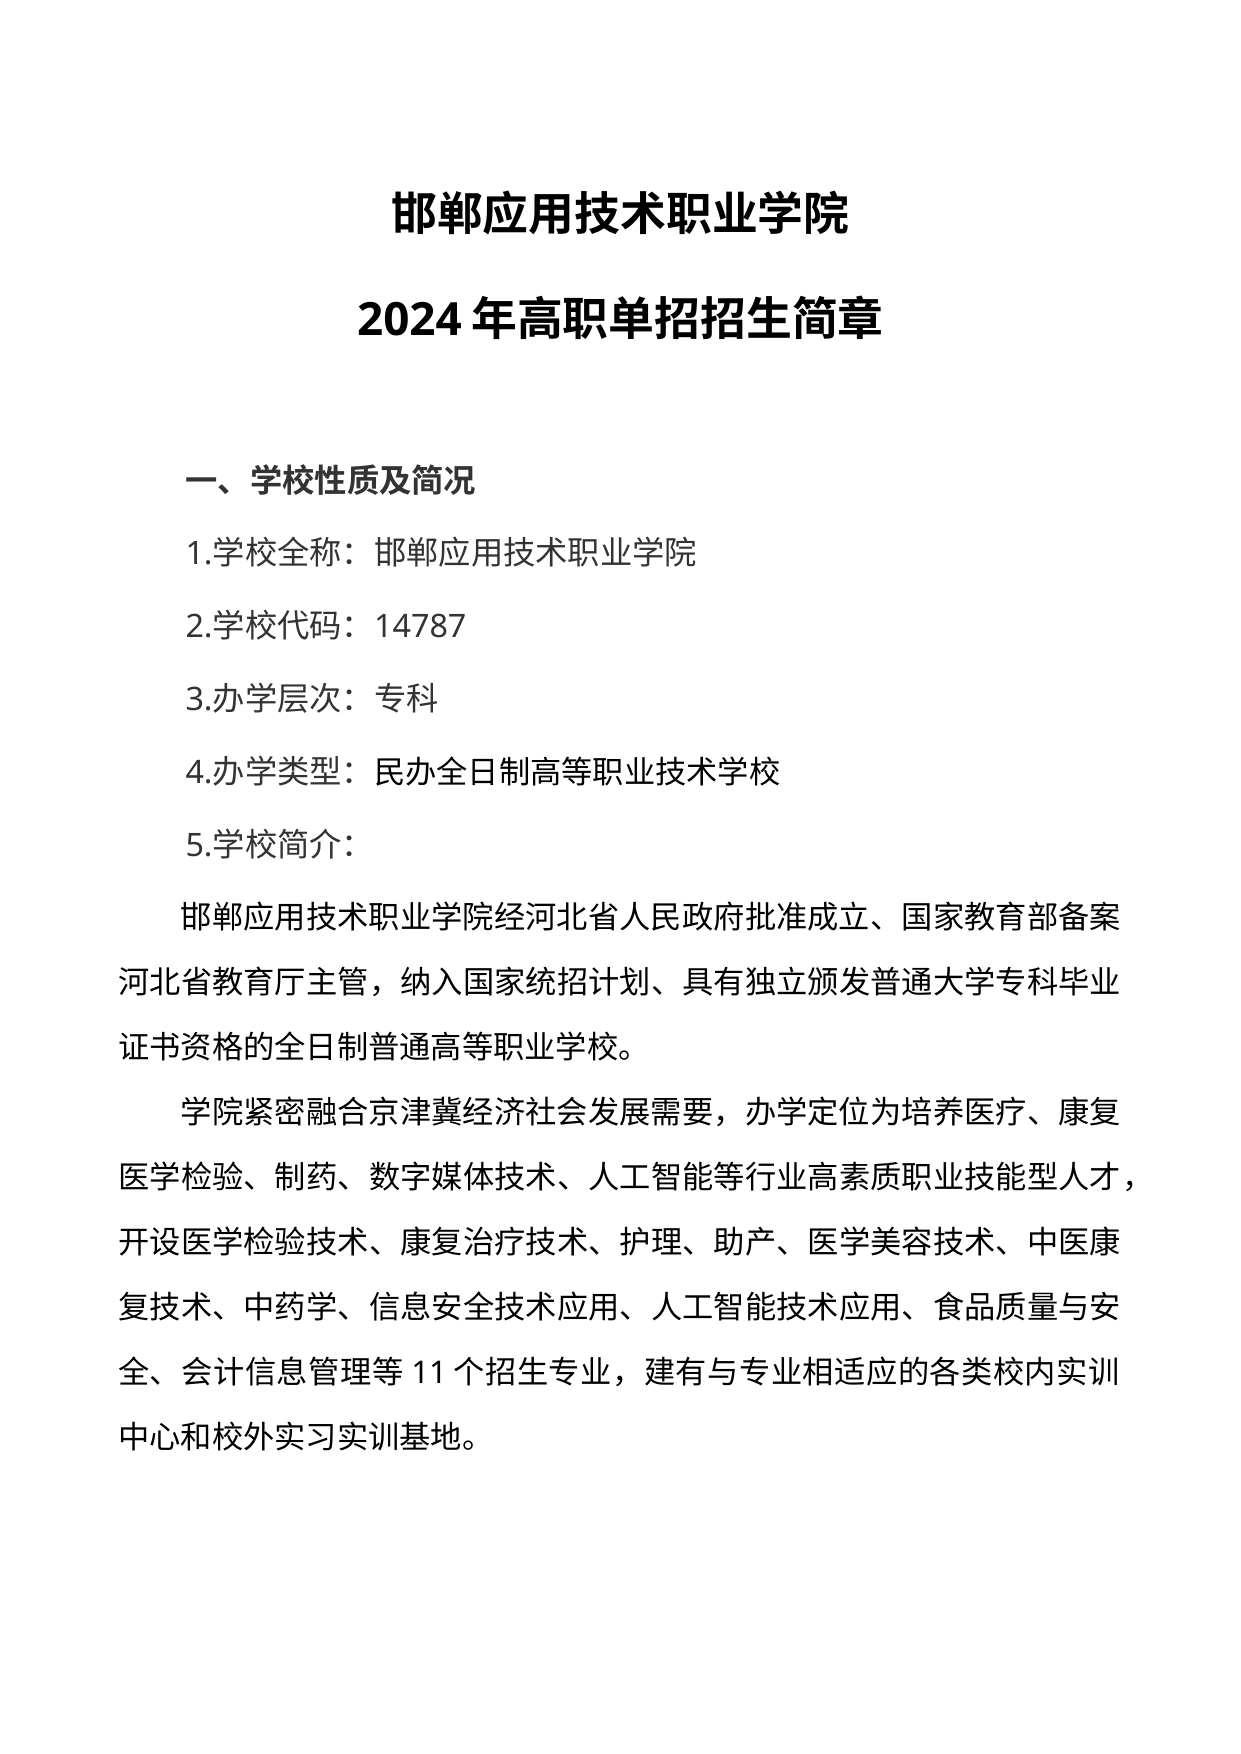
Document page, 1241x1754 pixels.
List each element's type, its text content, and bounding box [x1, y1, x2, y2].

text 一、学校性质及简况 [118, 445, 1122, 510]
text 学院紧密融合京津冀经济社会发展需要，办学定位为培养医疗、康复、医学检验、制药、数字媒体技术、人工智能等行业高素质职业技能型人才，开设医学检验技术、康复治疗技术、护理、助产、医学美容技术、中医康复技术、中药学、信息安全技术应用、人工智能技术应用、食品质量与安全、会计信息管理等11个招生专业，建有与专业相适应的各类校内实训中心和校外实习实训基地。 [118, 1077, 1122, 1467]
text 1.学校全称：邯郸应用技术职业学院 [118, 518, 1122, 583]
text 5.学校简介： [118, 809, 1122, 874]
text 4.办学类型：民办全日制高等职业技术学校 [118, 737, 1122, 802]
text 邯郸应用技术职业学院经河北省人民政府批准成立、国家教育部备案、河北省教育厅主管，纳入国家统招计划、具有独立颁发普通大学专科毕业证书资格的全日制普通高等职业学校。 [118, 882, 1122, 1077]
text 2.学校代码：14787 [118, 591, 1122, 656]
text 2024年高职单招招生简章 [118, 267, 1122, 365]
text 3.办学层次：专科 [118, 664, 1122, 729]
text 邯郸应用技术职业学院 [118, 162, 1122, 259]
